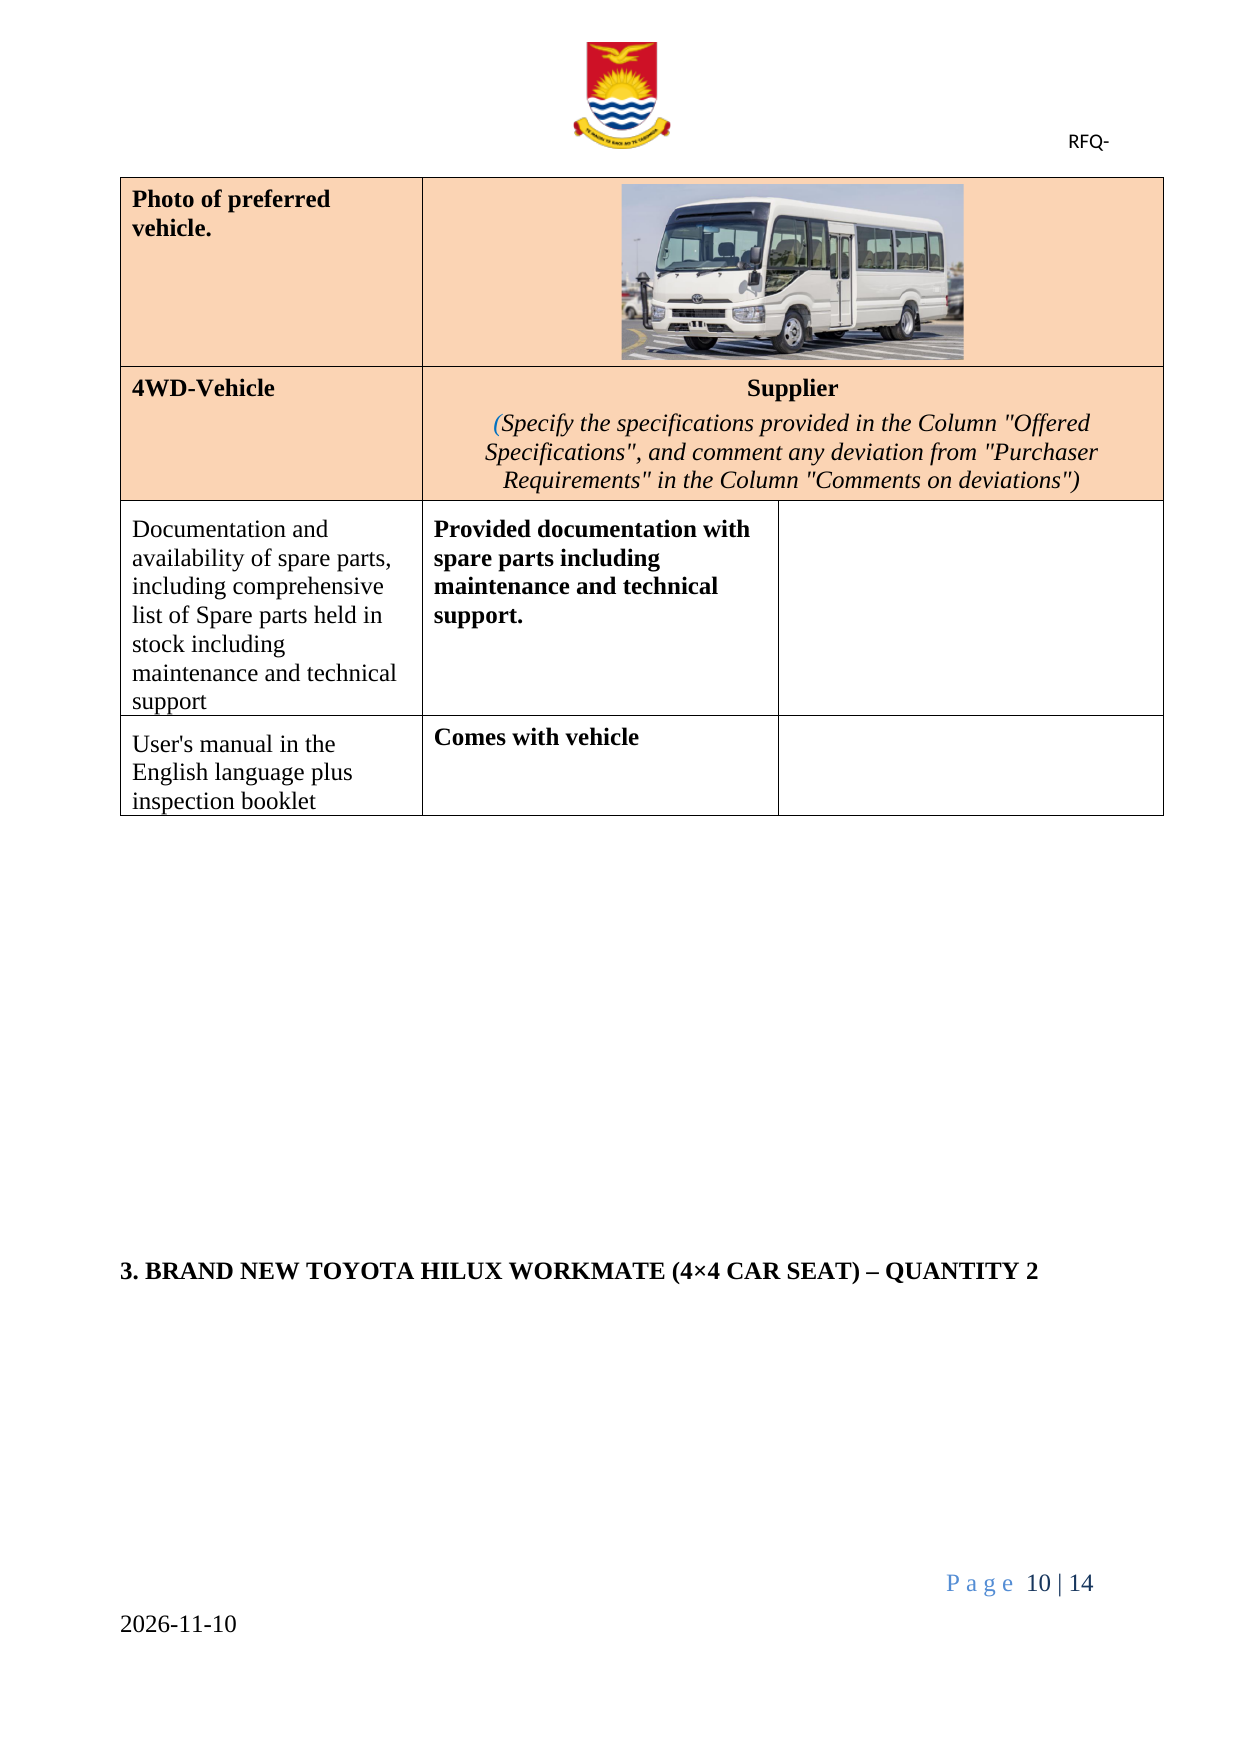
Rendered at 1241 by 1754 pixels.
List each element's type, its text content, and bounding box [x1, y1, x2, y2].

table_cell Comes with vehicle [423, 716, 778, 815]
table_cell Documentation and availability of spare parts, including comprehensive list of Spare parts held in stock including maintenance and technical support [121, 501, 422, 715]
table_cell [779, 716, 1163, 815]
table_cell User's manual in the English language plus inspection booklet [121, 716, 422, 815]
table_cell 4WD-Vehicle [121, 367, 422, 500]
table_cell [779, 501, 1163, 715]
table_cell Supplier (Specify the specifications provided in the Column "Offered Specifications", and comment any deviation from "Purchaser Requirements" in the Column "Comments on deviations") [423, 367, 1163, 500]
table_cell Provided documentation with spare parts including maintenance and technical support. [423, 501, 778, 715]
text 3. BRAND NEW TOYOTA HILUX WORKMATE (4×4 CAR SEAT) – QUANTITY 2 [120, 1256, 1120, 1285]
table_header Photo of preferred vehicle. [121, 178, 422, 366]
picture [621, 184, 964, 360]
picture [573, 42, 671, 149]
table_header [423, 178, 1163, 366]
